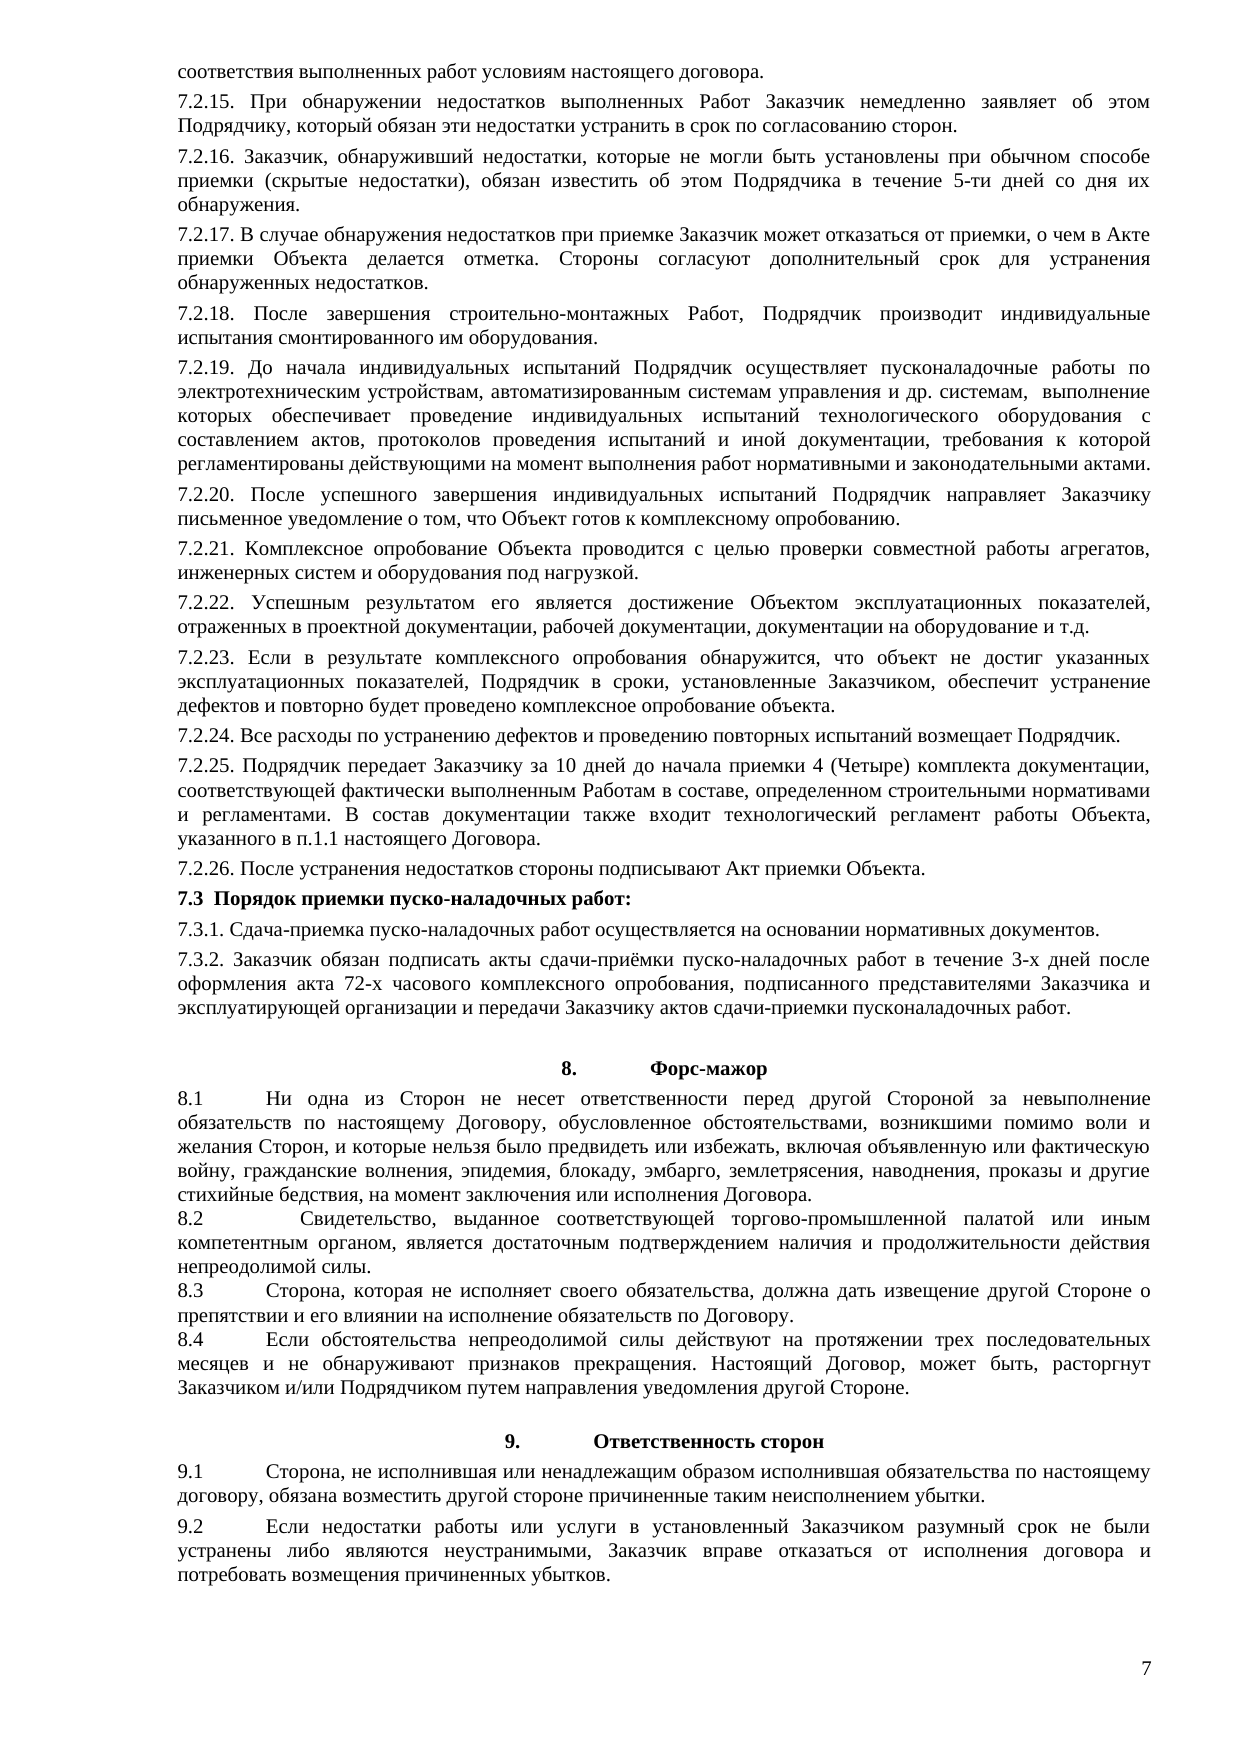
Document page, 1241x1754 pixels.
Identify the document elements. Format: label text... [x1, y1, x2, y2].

text 7.2.26. После устранения недостатков стороны подписывают Акт приемки Объекта. [177, 856, 1152, 880]
text 7.2.17. В случае обнаружения недостатков при приемке Заказчик может отказаться от приемки, о чем в Акте приемки Объекта делается отметка. Стороны согласуют дополнительный срок для устранения обнаруженных недостатков. [177, 222, 1152, 294]
list Если обстоятельства непреодолимой силы действуют на протяжении трех последовательных месяцев и не обнаруживают признаков прекращения. Настоящий Договор, может быть, расторгнут Заказчиком и/или Подрядчиком путем направления уведомления другой Стороне. [177, 1327, 1152, 1399]
list Сторона, которая не исполняет своего обязательства, должна дать извещение другой Стороне о препятствии и его влиянии на исполнение обязательств по Договору. [177, 1278, 1152, 1327]
text 7.3.2. Заказчик обязан подписать акты сдачи-приёмки пуско-наладочных работ в течение 3-х дней после оформления акта 72-х часового комплексного опробования, подписанного представителями Заказчика и эксплуатирующей организации и передачи Заказчику актов сдачи-приемки пусконаладочных работ. [177, 947, 1152, 1019]
text 7.2.23. Если в результате комплексного опробования обнаружится, что объект не достиг указанных эксплуатационных показателей, Подрядчик в сроки, установленные Заказчиком, обеспечит устранение дефектов и повторно будет проведено комплексное опробование объекта. [177, 645, 1152, 717]
text 7.2.25. Подрядчик передает Заказчику за 10 дней до начала приемки 4 (Четыре) комплекта документации, соответствующей фактически выполненным Работам в составе, определенном строительными нормативами и регламентами. В состав документации также входит технологический регламент работы Объекта, указанного в п.1.1 настоящего Договора. [177, 753, 1152, 850]
text 7.2.15. При обнаружении недостатков выполненных Работ Заказчик немедленно заявляет об этом Подрядчику, который обязан эти недостатки устранить в срок по согласованию сторон. [177, 89, 1152, 137]
text 7.3 Порядок приемки пуско-наладочных работ: [177, 886, 1152, 910]
list Ответственность сторон [177, 1429, 1152, 1453]
text 7.2.16. Заказчик, обнаруживший недостатки, которые не могли быть установлены при обычном способе приемки (скрытые недостатки), обязан известить об этом Подрядчика в течение 5-ти дней со дня их обнаружения. [177, 144, 1152, 216]
text 7.2.21. Комплексное опробование Объекта проводится с целью проверки совместной работы агрегатов, инженерных систем и оборудования под нагрузкой. [177, 536, 1152, 584]
list Сторона, не исполнившая или ненадлежащим образом исполнившая обязательства по настоящему договору, обязана возместить другой стороне причиненные таким неисполнением убытки. [177, 1459, 1152, 1507]
text 7.2.18. После завершения строительно-монтажных Работ, Подрядчик производит индивидуальные испытания смонтированного им оборудования. [177, 301, 1152, 349]
text 7.2.22. Успешным результатом его является достижение Объектом эксплуатационных показателей, отраженных в проектной документации, рабочей документации, документации на оборудование и т.д. [177, 590, 1152, 638]
list Если недостатки работы или услуги в установленный Заказчиком разумный срок не были устранены либо являются неустранимыми, Заказчик вправе отказаться от исполнения договора и потребовать возмещения причиненных убытков. [177, 1514, 1152, 1586]
text 7.3.1. Сдача-приемка пуско-наладочных работ осуществляется на основании нормативных документов. [177, 917, 1152, 941]
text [177, 59, 1152, 83]
list Форс-мажор [177, 1056, 1152, 1080]
list Свидетельство, выданное соответствующей торгово-промышленной палатой или иным компетентным органом, является достаточным подтверждением наличия и продолжительности действия непреодолимой силы. [177, 1206, 1152, 1278]
text 7.2.19. До начала индивидуальных испытаний Подрядчик осуществляет пусконаладочные работы по электротехническим устройствам, автоматизированным системам управления и др. системам, выполнение которых обеспечивает проведение индивидуальных испытаний технологического оборудования с составлением актов, протоколов проведения испытаний и иной документации, требования к которой регламентированы действующими на момент выполнения работ нормативными и законодательными актами. [177, 355, 1152, 475]
text 7.2.24. Все расходы по устранению дефектов и проведению повторных испытаний возмещает Подрядчик. [177, 723, 1152, 747]
text 7.2.20. После успешного завершения индивидуальных испытаний Подрядчик направляет Заказчику письменное уведомление о том, что Объект готов к комплексному опробованию. [177, 482, 1152, 530]
list Ни одна из Сторон не несет ответственности перед другой Стороной за невыполнение обязательств по настоящему Договору, обусловленное обстоятельствами, возникшими помимо воли и желания Сторон, и которые нельзя было предвидеть или избежать, включая объявленную или фактическую войну, гражданские волнения, эпидемия, блокаду, эмбарго, землетрясения, наводнения, проказы и другие стихийные бедствия, на момент заключения или исполнения Договора. [177, 1086, 1152, 1206]
